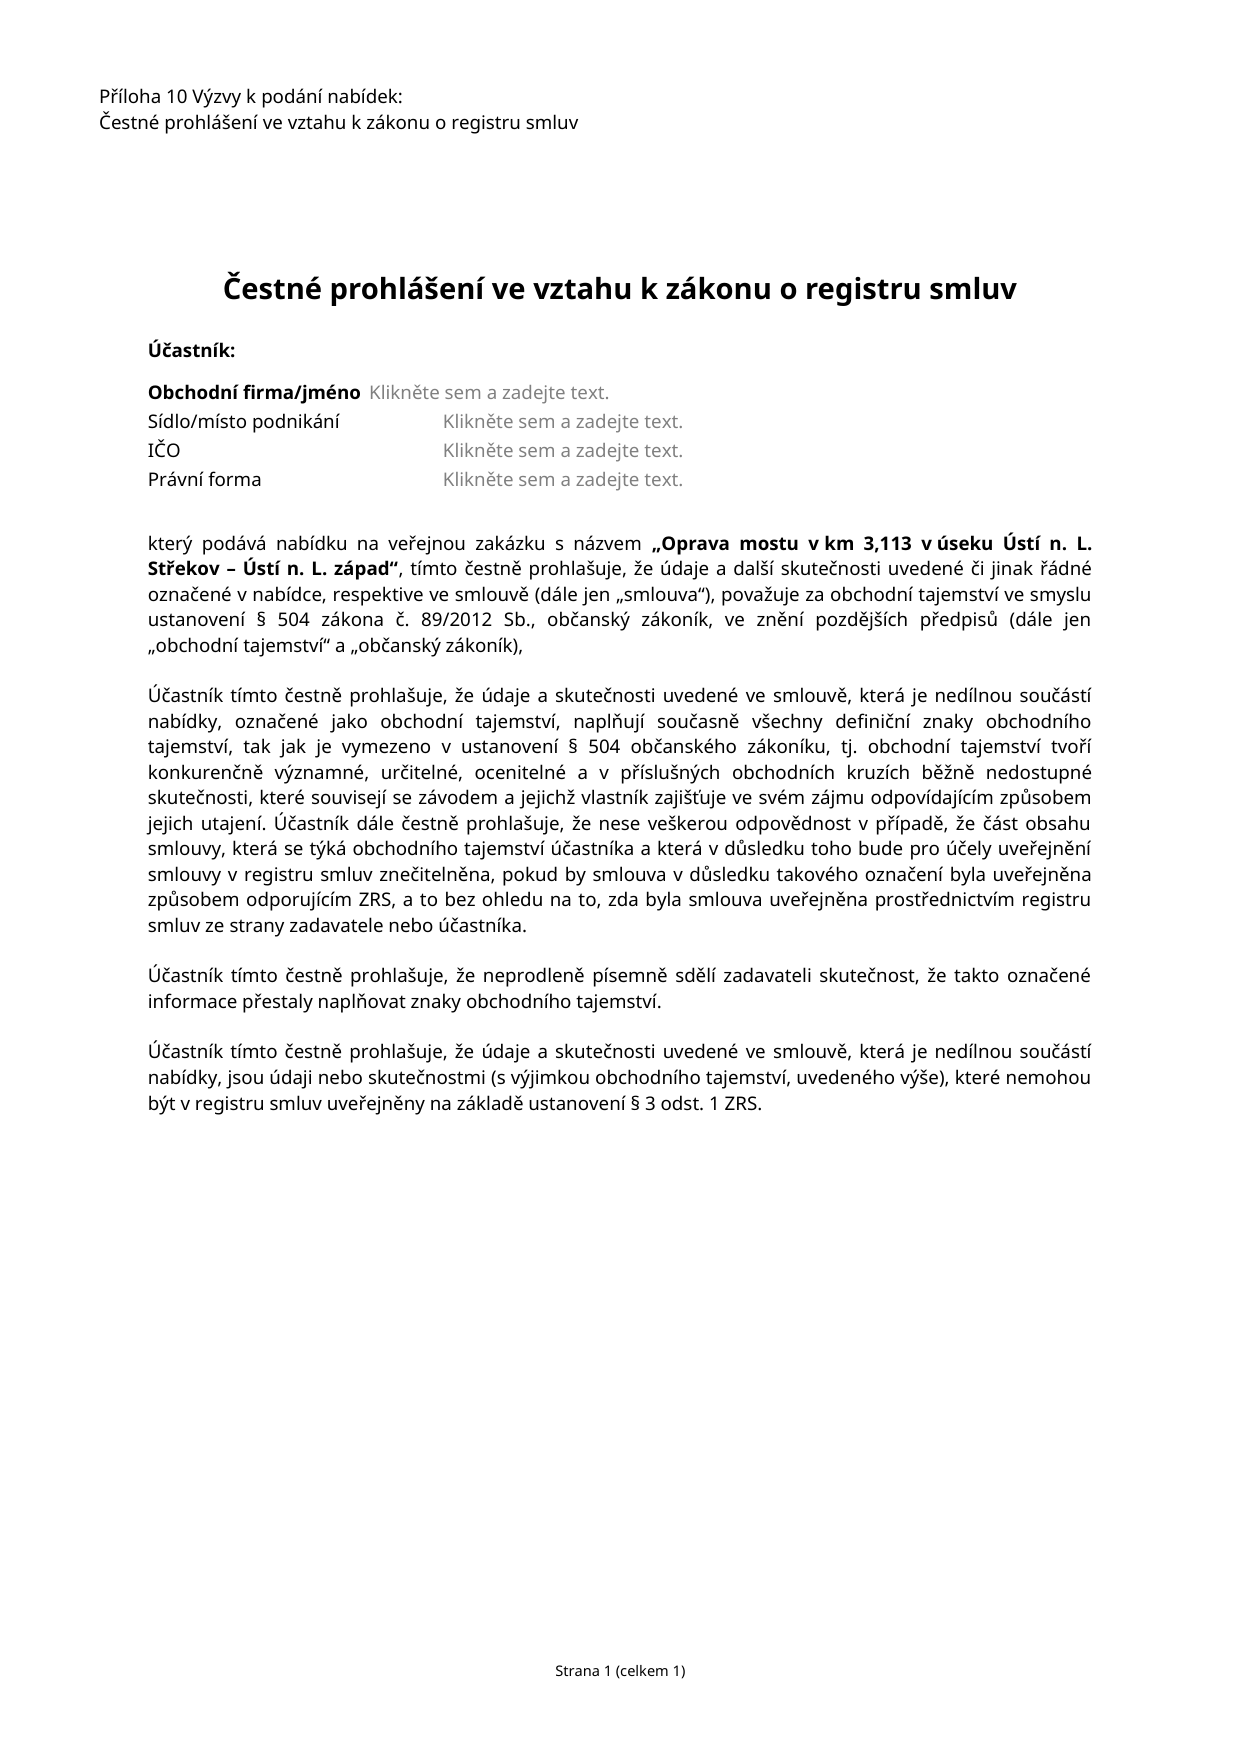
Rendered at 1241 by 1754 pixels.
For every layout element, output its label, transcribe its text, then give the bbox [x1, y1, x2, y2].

text Účastník tímto čestně prohlašuje, že údaje a skutečnosti uvedené ve smlouvě, která je nedílnou součástí nabídky, jsou údaji nebo skutečnostmi (s výjimkou obchodního tajemství, uvedeného výše), které nemohou být v registru smluv uveřejněny na základě ustanovení § 3 odst. 1 ZRS. [148, 1039, 1093, 1115]
text Účastník tímto čestně prohlašuje, že údaje a skutečnosti uvedené ve smlouvě, která je nedílnou součástí nabídky, označené jako obchodní tajemství, naplňují současně všechny definiční znaky obchodního tajemství, tak jak je vymezeno v ustanovení § 504 občanského zákoníku, tj. obchodní tajemství tvoří konkurenčně významné, určitelné, ocenitelné a v příslušných obchodních kruzích běžně nedostupné skutečnosti, které souvisejí se závodem a jejichž vlastník zajišťuje ve svém zájmu odpovídajícím způsobem jejich utajení. Účastník dále čestně prohlašuje, že nese veškerou odpovědnost v případě, že část obsahu smlouvy, která se týká obchodního tajemství účastníka a která v důsledku toho bude pro účely uveřejnění smlouvy v registru smluv znečitelněna, pokud by smlouva v důsledku takového označení byla uveřejněna způsobem odporujícím ZRS, a to bez ohledu na to, zda byla smlouva uveřejněna prostřednictvím registru smluv ze strany zadavatele nebo účastníka. [148, 683, 1093, 938]
text Účastník tímto čestně prohlašuje, že neprodleně písemně sdělí zadavateli skutečnost, že takto označené informace přestaly naplňovat znaky obchodního tajemství. [148, 963, 1093, 1014]
title Čestné prohlášení ve vztahu k zákonu o registru smluv [148, 268, 1093, 308]
text Účastník: [148, 333, 1093, 364]
text který podává nabídku na veřejnou zakázku s názvem „Oprava mostu v km 3,113 v úseku Ústí n. L. Střekov – Ústí n. L. západ“, tímto čestně prohlašuje, že údaje a další skutečnosti uvedené či jinak řádné označené v nabídce, respektive ve smlouvě (dále jen „smlouva“), považuje za obchodní tajemství ve smyslu ustanovení § 504 zákona č. 89/2012 Sb., občanský zákoník, ve znění pozdějších předpisů (dále jen „obchodní tajemství“ a „občanský zákoník), [148, 530, 1093, 658]
text Sídlo/místo podnikání [148, 405, 1093, 434]
text Právní forma [148, 463, 1093, 492]
text Obchodní firma/jméno [148, 376, 1093, 405]
text IČO [148, 434, 1093, 463]
